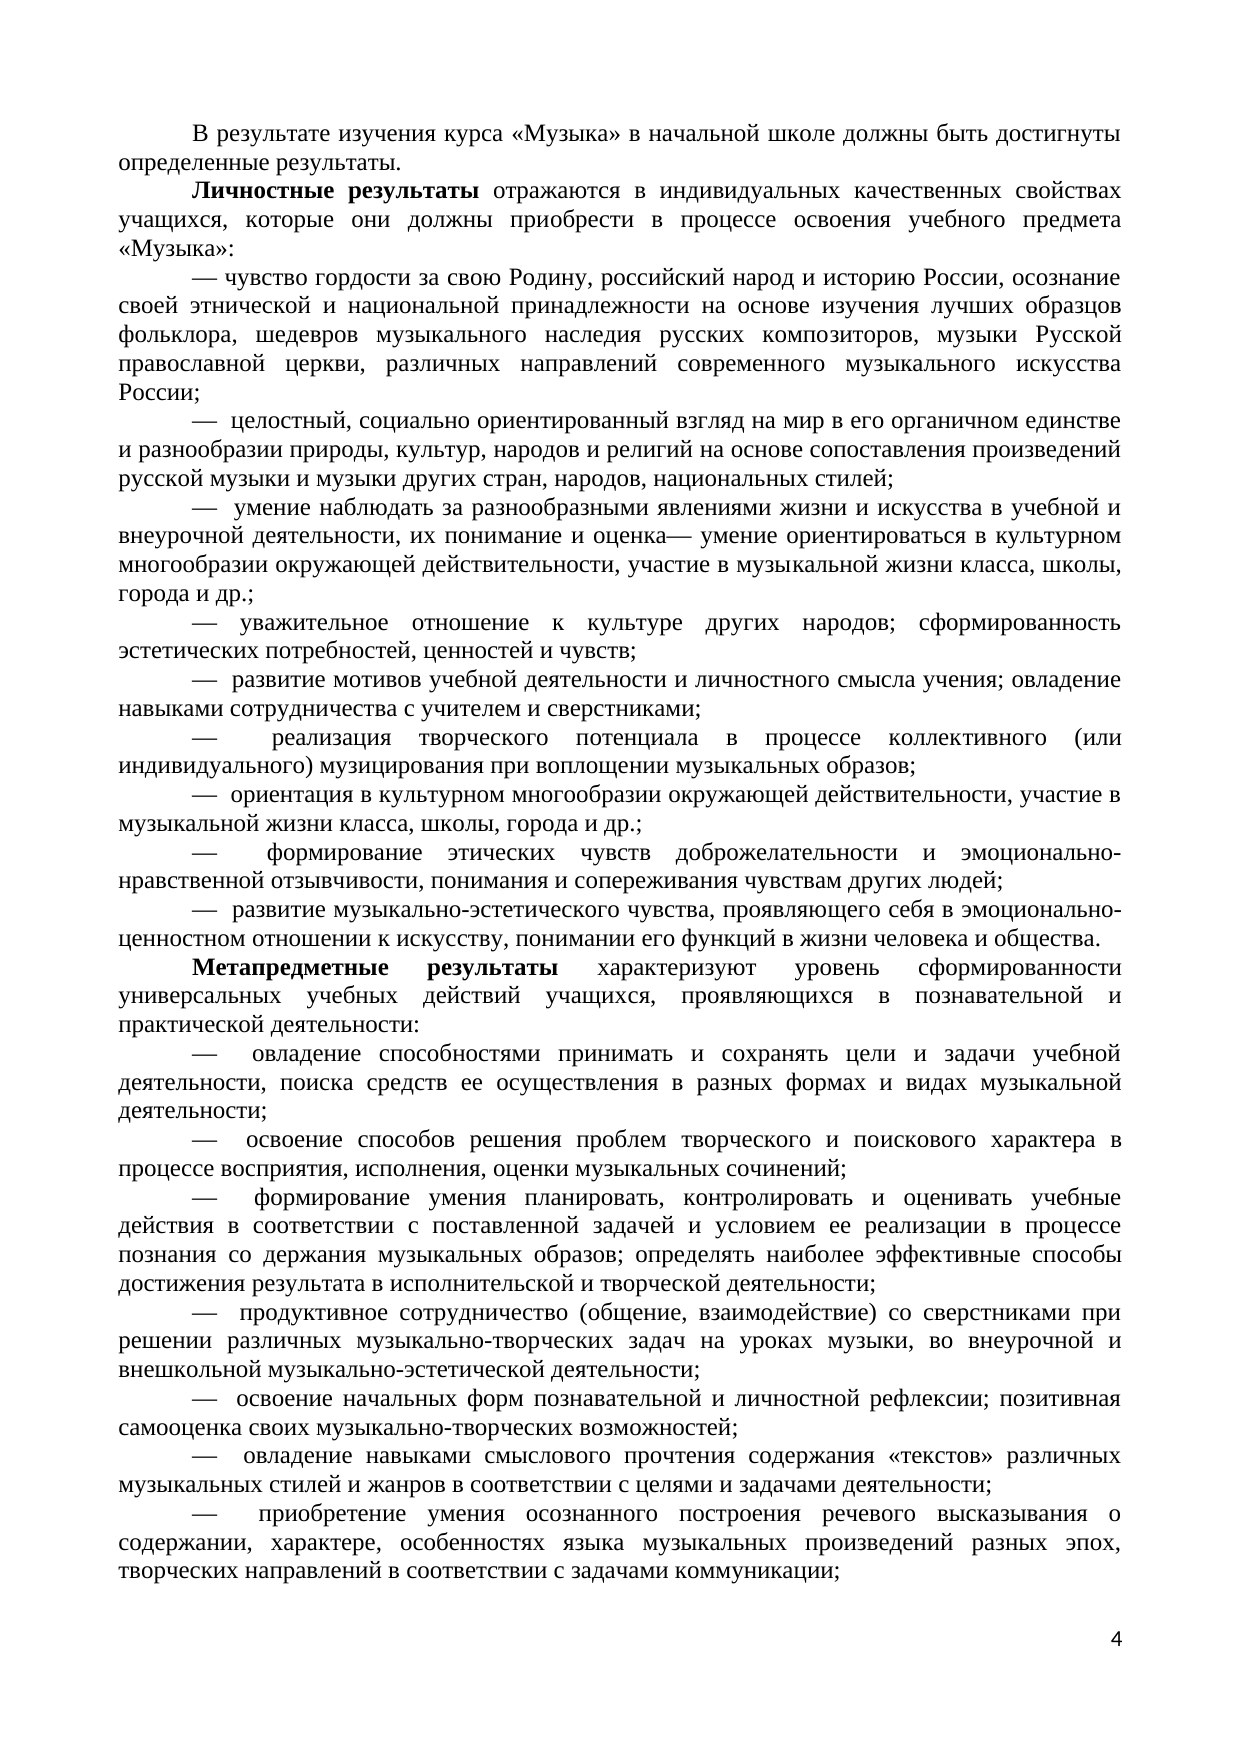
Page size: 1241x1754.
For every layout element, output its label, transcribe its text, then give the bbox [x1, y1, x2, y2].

text — овладение навыками смыслового прочтения содержания «текстов» различных музыкальных стилей и жанров в соответствии с целями и задачами деятельности; [118, 1441, 1122, 1498]
text — целостный, социально ориентированный взгляд на мир в его органичном единстве и разнообразии природы, культур, народов и религий на основе сопоставления произведений русской музыки и музыки других стран, народов, национальных стилей; [118, 406, 1122, 492]
text — приобретение умения осознанного построения речевого высказывания о содержании, характере, особенностях языка музыкальных произведений разных эпох, творческих направлений в соответствии с задачами коммуникации; [118, 1498, 1122, 1584]
text — чувство гордости за свою Родину, российский народ и историю России, осознание своей этнической и национальной принадлежности на основе изучения лучших образцов фольклора, шедевров музыкального наследия русских композиторов, музыки Русской православной церкви, различных направлений современного музыкального искусства России; [118, 262, 1122, 406]
text — освоение начальных форм познавательной и личностной рефлексии; позитивная самооценка своих музыкально-творческих возможностей; [118, 1383, 1122, 1441]
text — овладение способностями принимать и сохранять цели и задачи учебной деятельности, поиска средств ее осуществления в разных формах и видах музыкальной деятельности; [118, 1038, 1122, 1124]
text — формирование этических чувств доброжелательности и эмоционально-нравственной отзывчивости, понимания и сопереживания чувствам других людей; [118, 837, 1122, 894]
text Личностные результаты отражаются в индивидуальных качественных свойствах учащихся, которые они должны приобрести в процессе освоения учебного предмета «Музыка»: [118, 176, 1122, 262]
text — уважительное отношение к культуре других народов; сформированность эстетических потребностей, ценностей и чувств; [118, 607, 1122, 664]
text — продуктивное сотрудничество (общение, взаимодействие) со сверстниками при решении различных музыкально-творческих задач на уроках музыки, во внеурочной и внешкольной музыкально-эстетической деятельности; [118, 1297, 1122, 1383]
text — формирование умения планировать, контролировать и оценивать учебные действия в соответствии с поставленной задачей и условием ее реализации в процессе познания со держания музыкальных образов; определять наиболее эффективные способы достижения результата в исполнительской и творческой деятельности; [118, 1182, 1122, 1297]
text — ориентация в культурном многообразии окружающей действительности, участие в музыкальной жизни класса, школы, города и др.; [118, 779, 1122, 837]
text — освоение способов решения проблем творческого и поискового характера в процессе восприятия, исполнения, оценки музыкальных сочинений; [118, 1124, 1122, 1182]
text — умение наблюдать за разнообразными явлениями жизни и искусства в учебной и внеурочной деятельности, их понимание и оценка— умение ориентироваться в культурном многообразии окружающей действительности, участие в музыкальной жизни класса, школы, города и др.; [118, 492, 1122, 607]
text В результате изучения курса «Музыка» в начальной школе должны быть достигнуты определенные результаты. [118, 118, 1122, 176]
text — развитие музыкально-эстетического чувства, проявляющего себя в эмоционально-ценностном отношении к искусству, понимании его функций в жизни человека и общества. [118, 894, 1122, 952]
text — развитие мотивов учебной деятельности и личностного смысла учения; овладение навыками сотрудничества с учителем и сверстниками; [118, 664, 1122, 722]
text — реализация творческого потенциала в процессе коллективного (или индивидуального) музицирования при воплощении музыкальных образов; [118, 722, 1122, 779]
text Метапредметные результаты характеризуют уровень сформированности универсальных учебных действий учащихся, проявляющихся в познавательной и практической деятельности: [118, 952, 1122, 1038]
